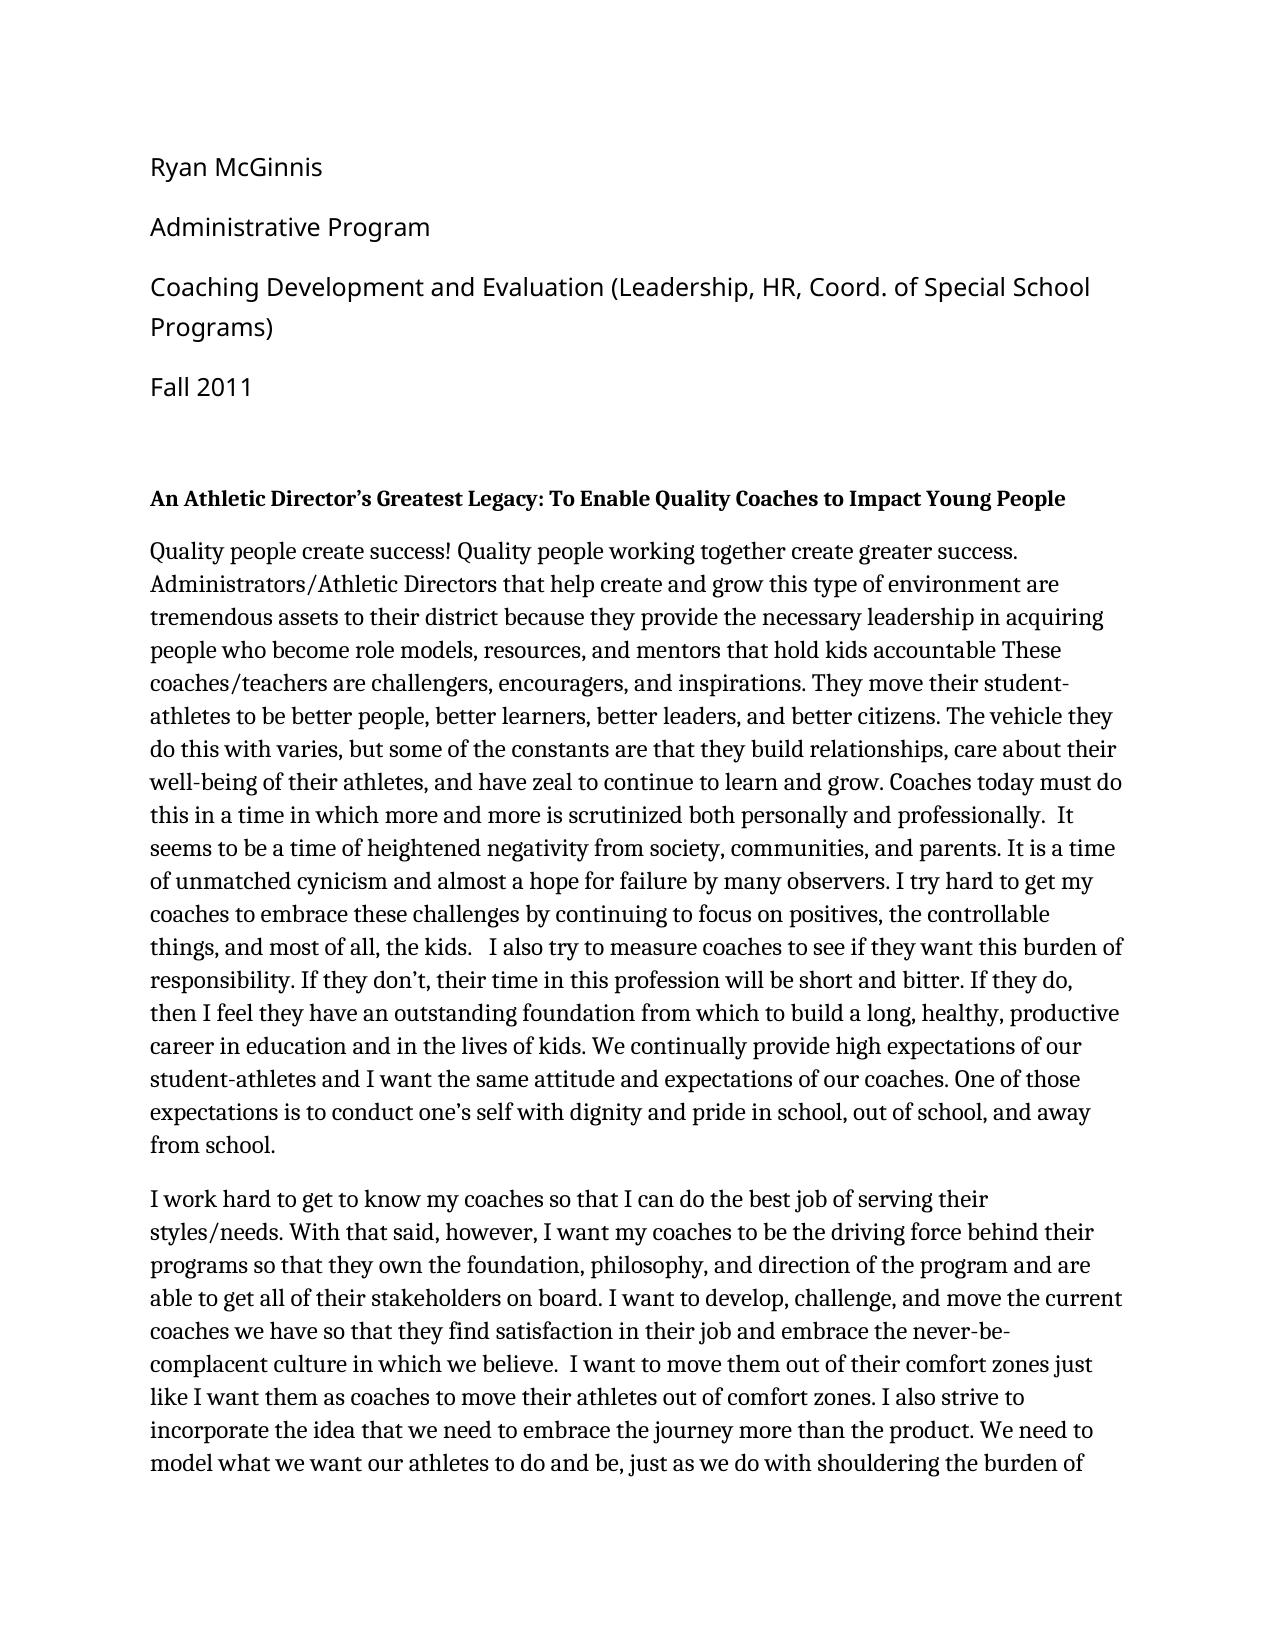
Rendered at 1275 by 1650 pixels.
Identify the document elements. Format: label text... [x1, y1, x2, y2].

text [150, 1185, 1125, 1478]
text Quality people create success! Quality people working together create greater success. Administrators/Athletic Directors that help create and grow this type of environment are tremendous assets to their district because they provide the necessary leadership in acquiring people who become role models, resources, and mentors that hold kids accountable These coaches/teachers are challengers, encouragers, and inspirations. They move their student-athletes to be better people, better learners, better leaders, and better citizens. The vehicle they do this with varies, but some of the constants are that they build relationships, care about their well-being of their athletes, and have zeal to continue to learn and grow. Coaches today must do this in a time in which more and more is scrutinized both personally and professionally. It seems to be a time of heightened negativity from society, communities, and parents. It is a time of unmatched cynicism and almost a hope for failure by many observers. I try hard to get my coaches to embrace these challenges by continuing to focus on positives, the controllable things, and most of all, the kids. I also try to measure coaches to see if they want this burden of responsibility. If they don’t, their time in this profession will be short and bitter. If they do, then I feel they have an outstanding foundation from which to build a long, healthy, productive career in education and in the lives of kids. We continually provide high expectations of our student-athletes and I want the same attitude and expectations of our coaches. One of those expectations is to conduct one’s self with dignity and pride in school, out of school, and away from school. [150, 537, 1125, 1160]
text Ryan McGinnis [150, 150, 1125, 184]
text Coaching Development and Evaluation (Leadership, HR, Coord. of Special School Programs) [150, 270, 1125, 343]
text Fall 2011 [150, 369, 1125, 403]
text Administrative Program [150, 210, 1125, 244]
text An Athletic Director’s Greatest Legacy: To Enable Quality Coaches to Impact Young People [150, 486, 1125, 512]
